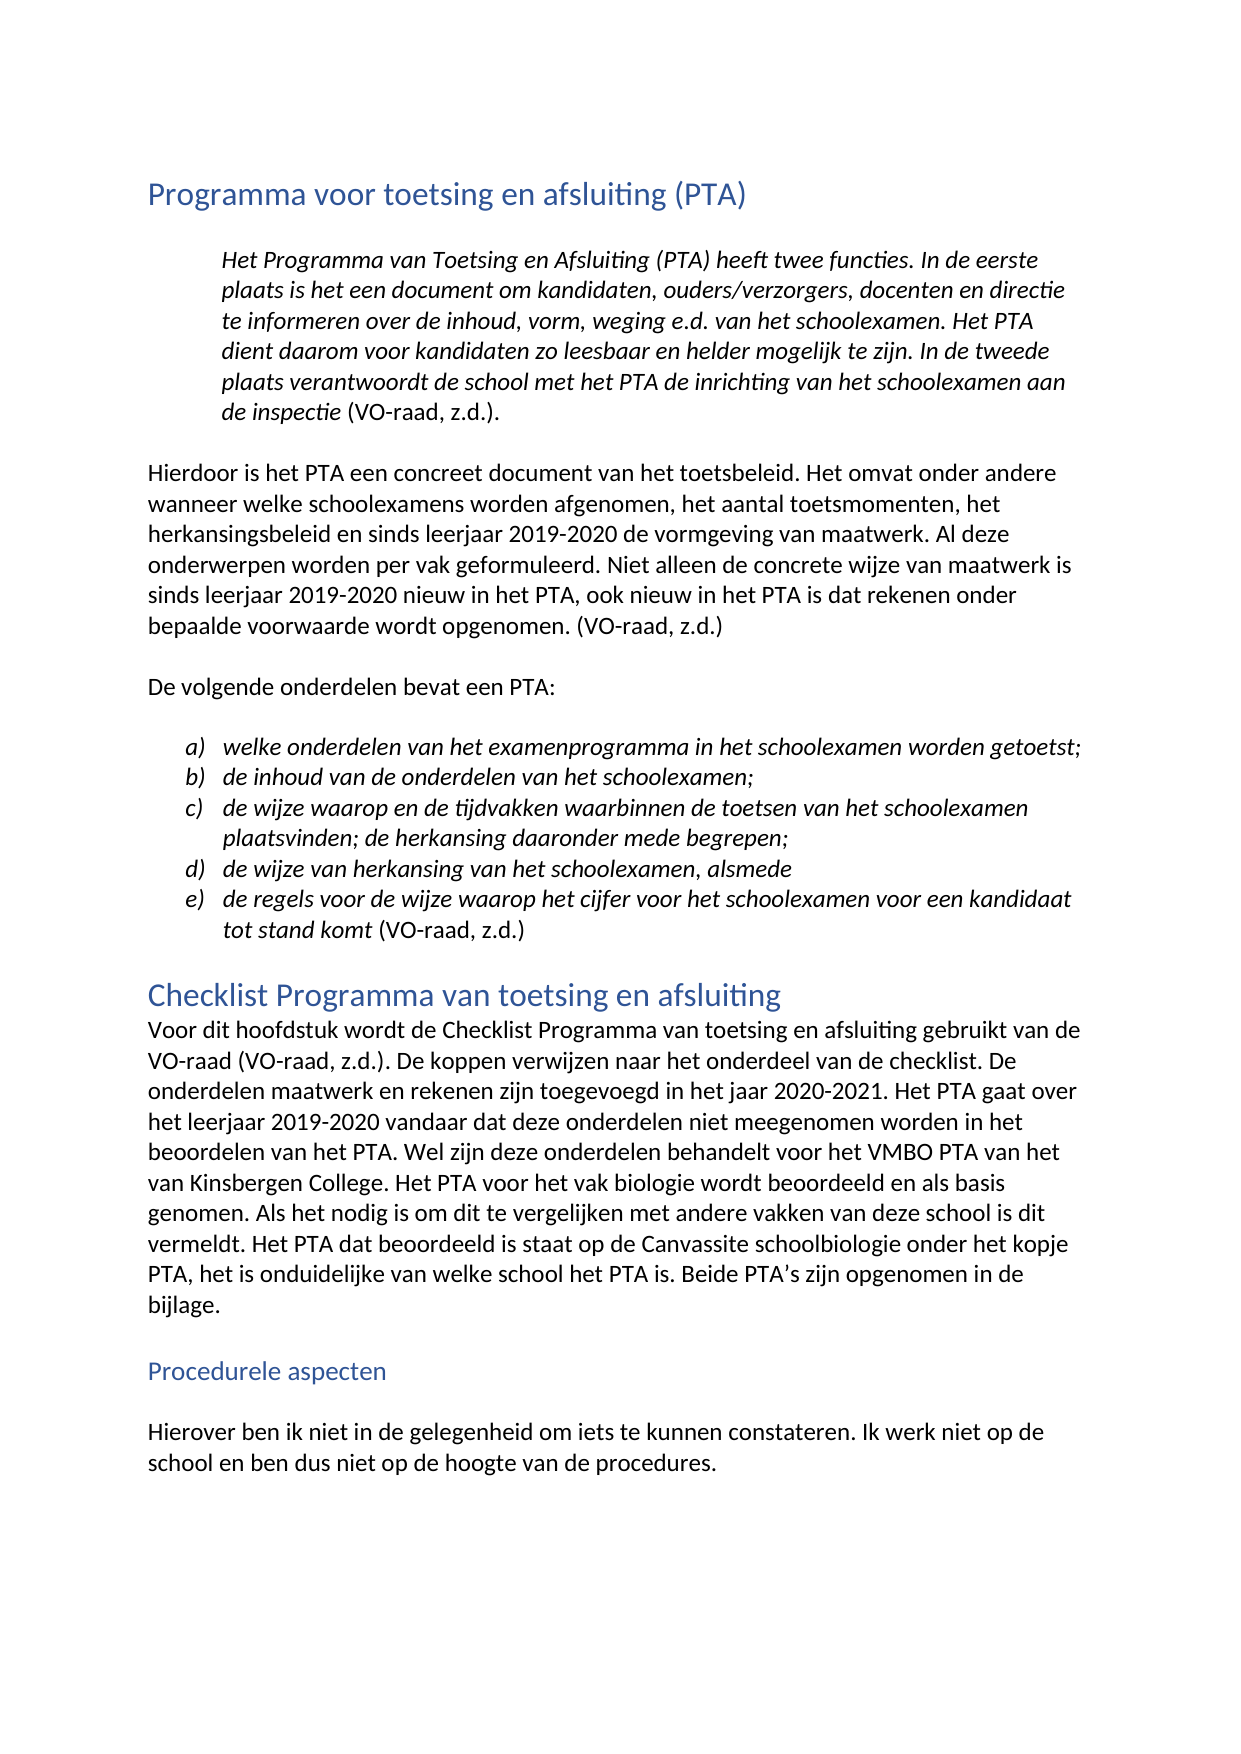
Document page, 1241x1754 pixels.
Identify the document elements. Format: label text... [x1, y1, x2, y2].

text De volgende onderdelen bevat een PTA: [148, 671, 1093, 702]
text Hierover ben ik niet in de gelegenheid om iets te kunnen constateren. Ik werk niet op de school en ben dus niet op de hoogte van de procedures. [148, 1416, 1093, 1477]
text Het Programma van Toetsing en Afsluiting (PTA) heeft twee functies. In de eerste plaats is het een document om kandidaten, ouders/verzorgers, docenten en directie te informeren over de inhoud, vorm, weging e.d. van het schoolexamen. Het PTA dient daarom voor kandidaten zo leesbaar en helder mogelijk te zijn. In de tweede plaats verantwoordt de school met het PTA de inrichting van het schoolexamen aan de inspectie (VO-raad, z.d.). [221, 244, 1093, 427]
subtitle Programma voor toetsing en afsluiting (PTA) [148, 173, 1093, 213]
list de wijze van herkansing van het schoolexamen, alsmede [185, 853, 1093, 883]
list de wijze waarop en de tijdvakken waarbinnen de toetsen van het schoolexamen plaatsvinden; de herkansing daaronder mede begrepen; [185, 792, 1093, 853]
list de inhoud van de onderdelen van het schoolexamen; [185, 761, 1093, 792]
list de regels voor de wijze waarop het cijfer voor het schoolexamen voor een kandidaat tot stand komt (VO-raad, z.d.) [185, 883, 1093, 944]
list welke onderdelen van het examenprogramma in het schoolexamen worden getoetst; [185, 731, 1093, 761]
subtitle Procedurele aspecten [148, 1354, 1093, 1387]
text Voor dit hoofdstuk wordt de Checklist Programma van toetsing en afsluiting gebruikt van de VO-raad (VO-raad, z.d.). De koppen verwijzen naar het onderdeel van de checklist. De onderdelen maatwerk en rekenen zijn toegevoegd in het jaar 2020-2021. Het PTA gaat over het leerjaar 2019-2020 vandaar dat deze onderdelen niet meegenomen worden in het beoordelen van het PTA. Wel zijn deze onderdelen behandelt voor het VMBO PTA van het van Kinsbergen College. Het PTA voor het vak biologie wordt beoordeeld en als basis genomen. Als het nodig is om dit te vergelijken met andere vakken van deze school is dit vermeldt. Het PTA dat beoordeeld is staat op de Canvassite schoolbiologie onder het kopje PTA, het is onduidelijke van welke school het PTA is. Beide PTA’s zijn opgenomen in de bijlage. [148, 1014, 1093, 1319]
text Hierdoor is het PTA een concreet document van het toetsbeleid. Het omvat onder andere wanneer welke schoolexamens worden afgenomen, het aantal toetsmomenten, het herkansingsbeleid en sinds leerjaar 2019-2020 de vormgeving van maatwerk. Al deze onderwerpen worden per vak geformuleerd. Niet alleen de concrete wijze van maatwerk is sinds leerjaar 2019-2020 nieuw in het PTA, ook nieuw in het PTA is dat rekenen onder bepaalde voorwaarde wordt opgenomen. (VO-raad, z.d.) [148, 457, 1093, 641]
subtitle Checklist Programma van toetsing en afsluiting [148, 974, 1093, 1014]
